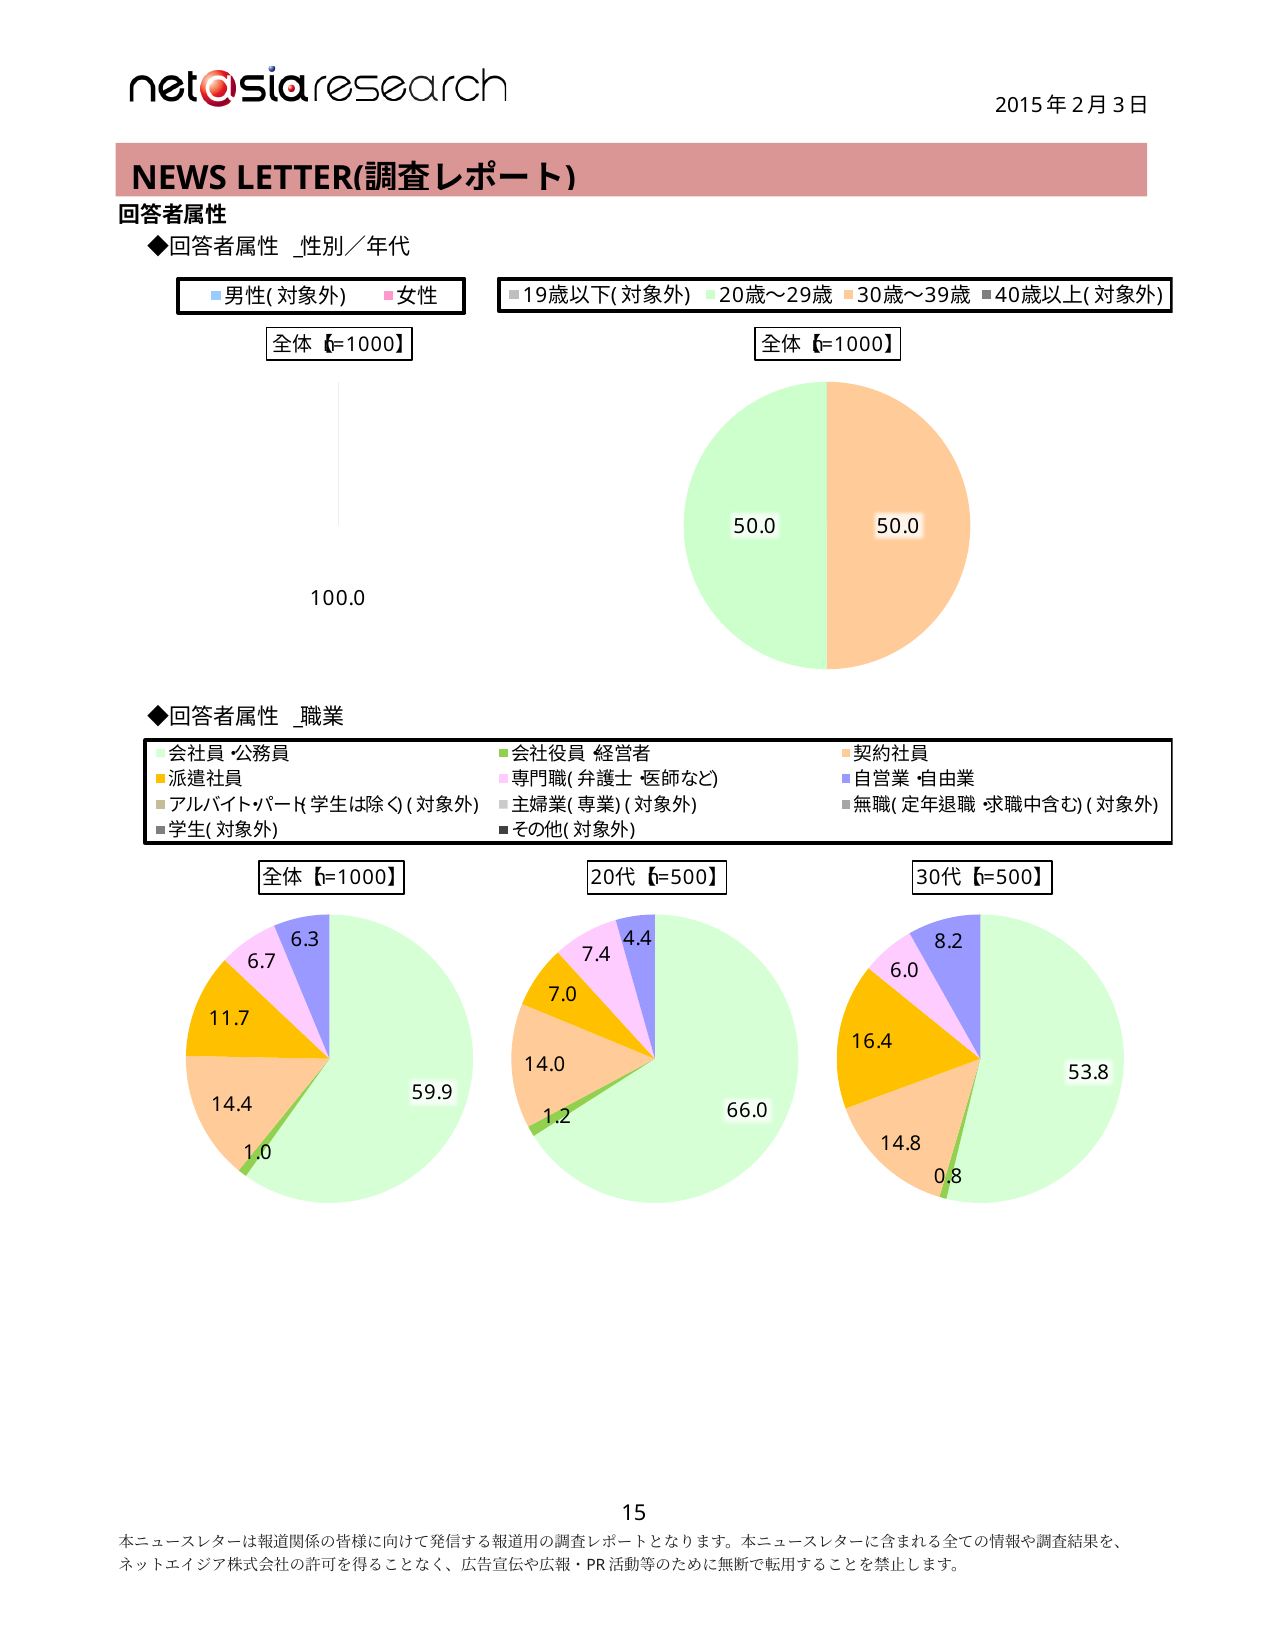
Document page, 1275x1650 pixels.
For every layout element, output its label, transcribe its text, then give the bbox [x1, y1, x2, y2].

text 回答者属性 [118, 197, 1157, 229]
picture [129, 66, 507, 107]
